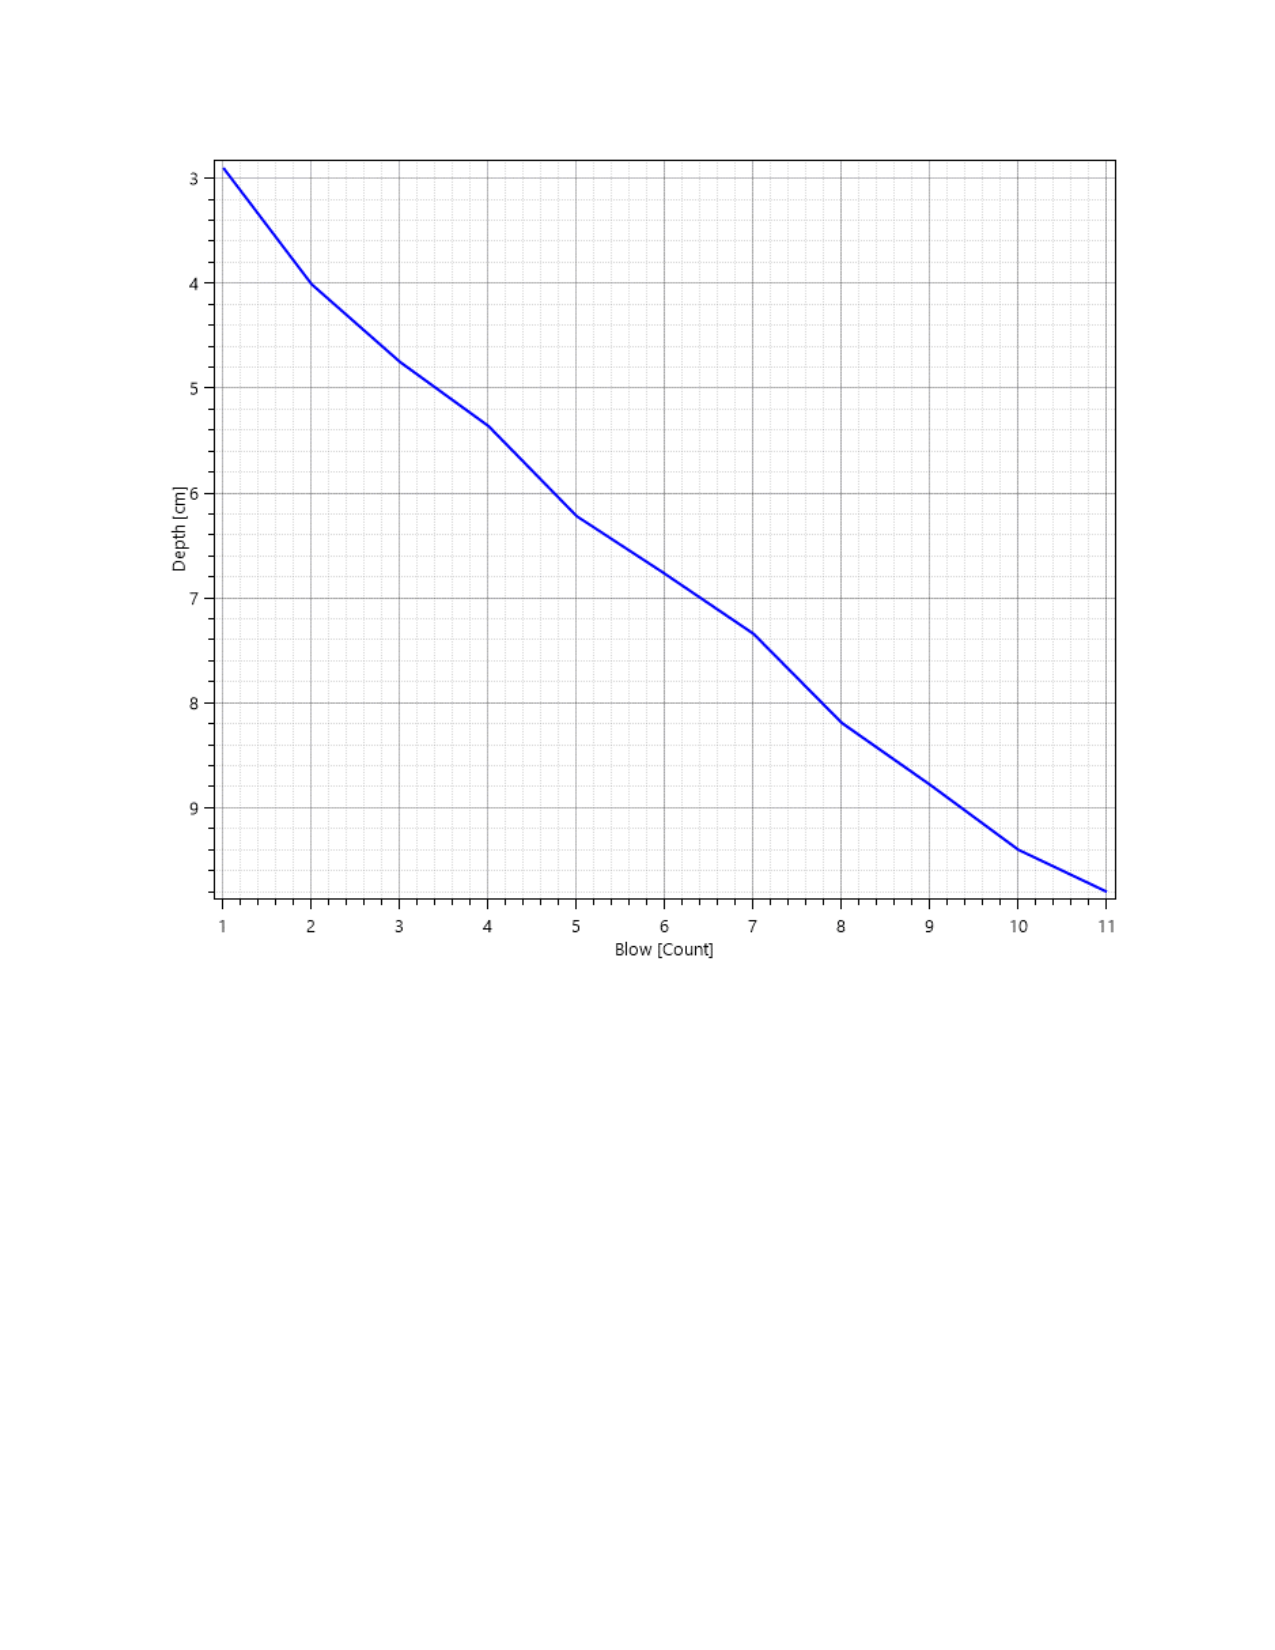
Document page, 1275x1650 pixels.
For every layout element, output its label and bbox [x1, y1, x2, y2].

picture [150, 150, 1125, 976]
